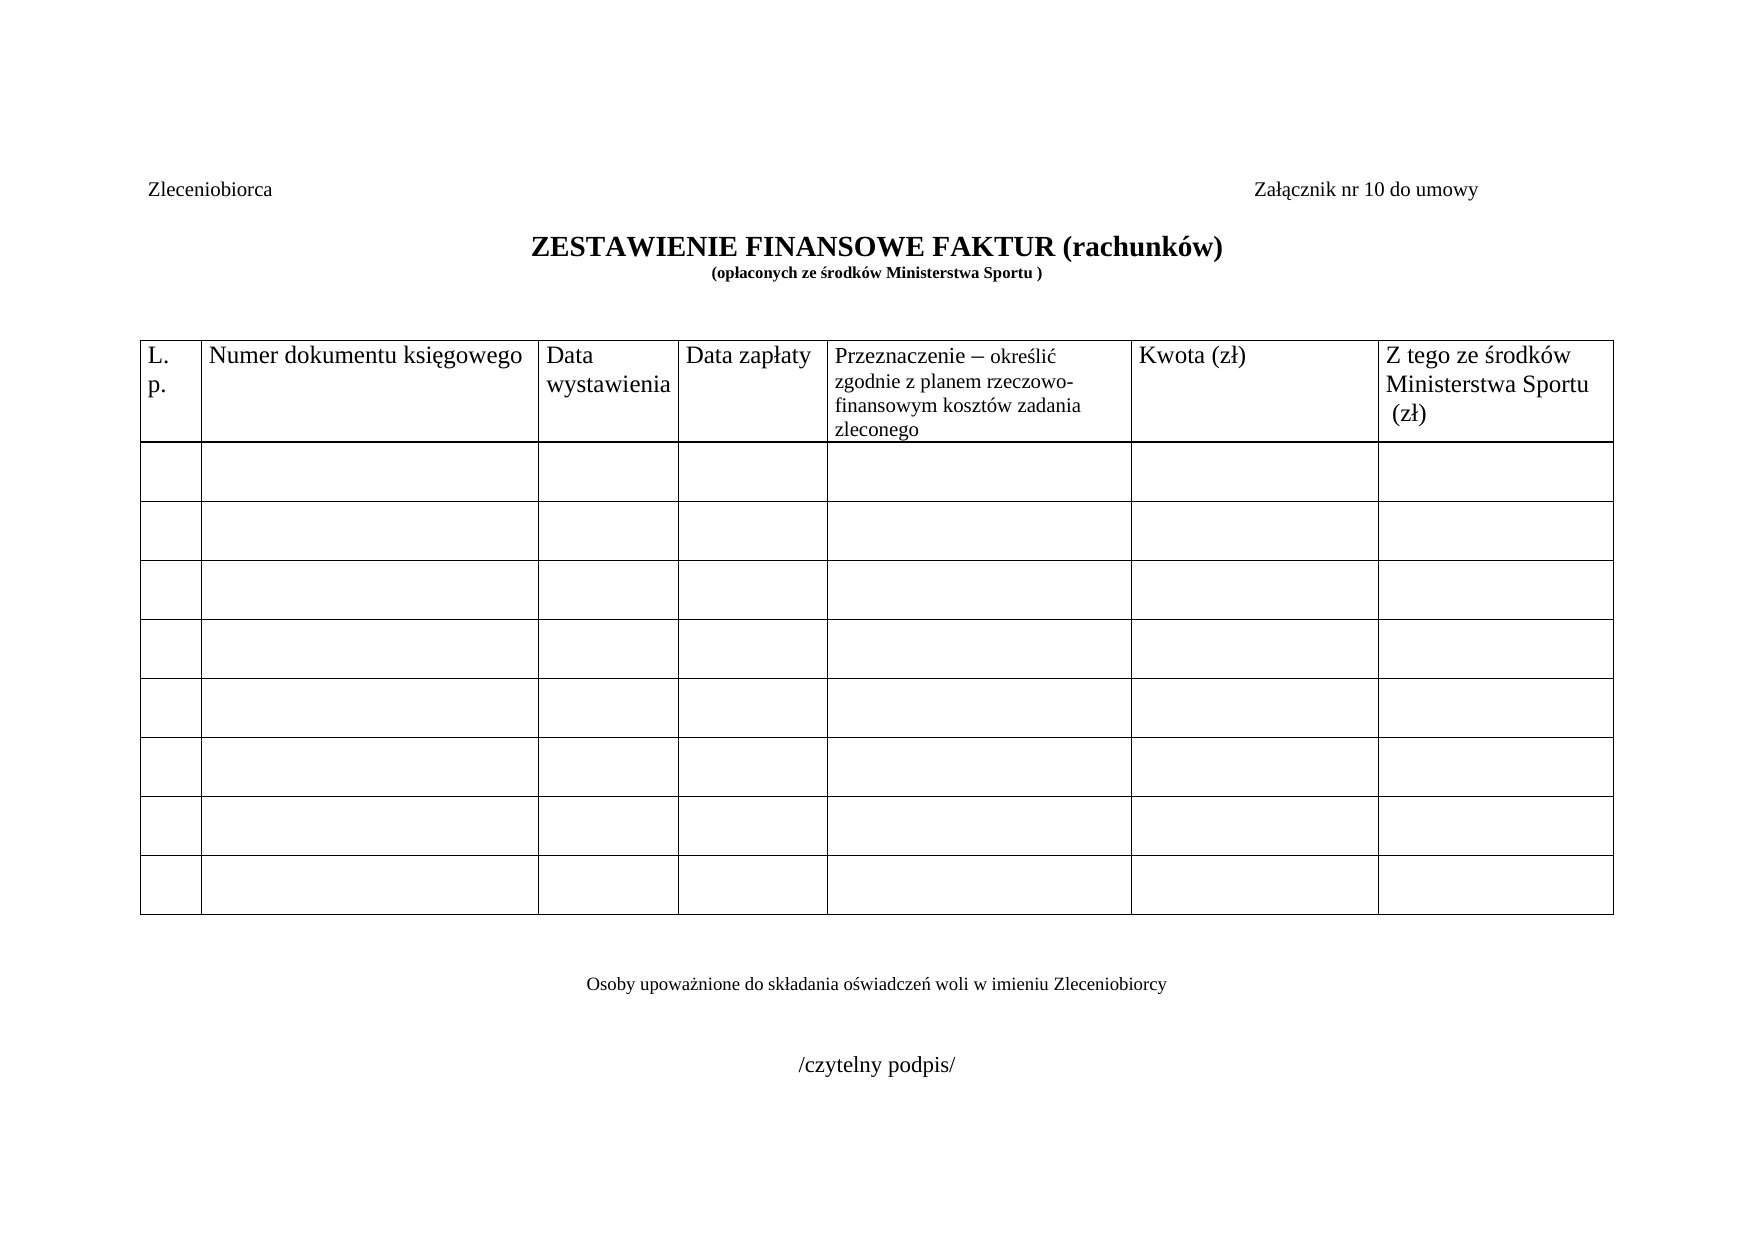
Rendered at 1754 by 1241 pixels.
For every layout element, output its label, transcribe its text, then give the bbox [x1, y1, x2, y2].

table_cell [141, 620, 201, 678]
text Osoby upoważnione do składania oświadczeń woli w imieniu Zleceniobiorcy [148, 972, 1606, 994]
table_cell [202, 856, 538, 914]
table_cell [141, 502, 201, 559]
table_cell [141, 738, 201, 796]
table_cell [1379, 502, 1613, 559]
text /czytelny podpis/ [148, 1052, 1606, 1078]
table_cell [539, 561, 678, 619]
table_cell [202, 797, 538, 855]
table_cell [202, 679, 538, 737]
table_cell [141, 797, 201, 855]
table_header Przeznaczenie – określić zgodnie z planem rzeczowo-finansowym kosztów zadania zleconego [828, 341, 1131, 441]
table_cell [679, 620, 827, 678]
table_cell [141, 856, 201, 914]
table_cell [539, 856, 678, 914]
table_cell [679, 679, 827, 737]
table_cell [1132, 561, 1378, 619]
table_cell [1132, 679, 1378, 737]
table_header L. p. [141, 341, 201, 441]
table_cell [202, 620, 538, 678]
table_cell [828, 797, 1131, 855]
table_header Data wystawienia [539, 341, 678, 441]
table_cell [202, 443, 538, 501]
table_cell [828, 561, 1131, 619]
table_cell [1379, 443, 1613, 501]
table_cell [828, 679, 1131, 737]
table_cell [1132, 443, 1378, 501]
table_cell [1132, 620, 1378, 678]
table_cell [679, 561, 827, 619]
table_cell [1379, 679, 1613, 737]
table_cell [1132, 797, 1378, 855]
table_cell [1379, 797, 1613, 855]
table_header Data zapłaty [679, 341, 827, 441]
table_cell [1132, 502, 1378, 559]
table_cell [1132, 856, 1378, 914]
table_cell [1379, 620, 1613, 678]
table_cell [828, 443, 1131, 501]
table_cell [202, 738, 538, 796]
table_cell [1379, 738, 1613, 796]
text (opłaconych ze środków Ministerstwa Sportu ) [148, 263, 1606, 282]
table_cell [539, 679, 678, 737]
table_cell [828, 502, 1131, 559]
table_cell [141, 561, 201, 619]
text Zleceniobiorca Załącznik nr 10 do umowy [148, 176, 1606, 201]
table_cell [539, 502, 678, 559]
table_cell [828, 620, 1131, 678]
table_cell [202, 561, 538, 619]
table_cell [679, 856, 827, 914]
table_cell [539, 738, 678, 796]
table_header Z tego ze środków Ministerstwa Sportu (zł) [1379, 341, 1613, 441]
table_cell [539, 620, 678, 678]
table_cell [202, 502, 538, 559]
table_cell [1379, 856, 1613, 914]
table_cell [1132, 738, 1378, 796]
table_header Kwota (zł) [1132, 341, 1378, 441]
table_cell [141, 443, 201, 501]
table_cell [539, 443, 678, 501]
table_cell [1379, 561, 1613, 619]
table_cell [679, 443, 827, 501]
table_cell [828, 856, 1131, 914]
table_cell [679, 797, 827, 855]
table_cell [141, 679, 201, 737]
table_cell [679, 502, 827, 559]
table_header Numer dokumentu księgowego [202, 341, 538, 441]
table_cell [828, 738, 1131, 796]
text ZESTAWIENIE FINANSOWE FAKTUR (rachunków) [148, 229, 1606, 263]
table_cell [679, 738, 827, 796]
table_cell [539, 797, 678, 855]
